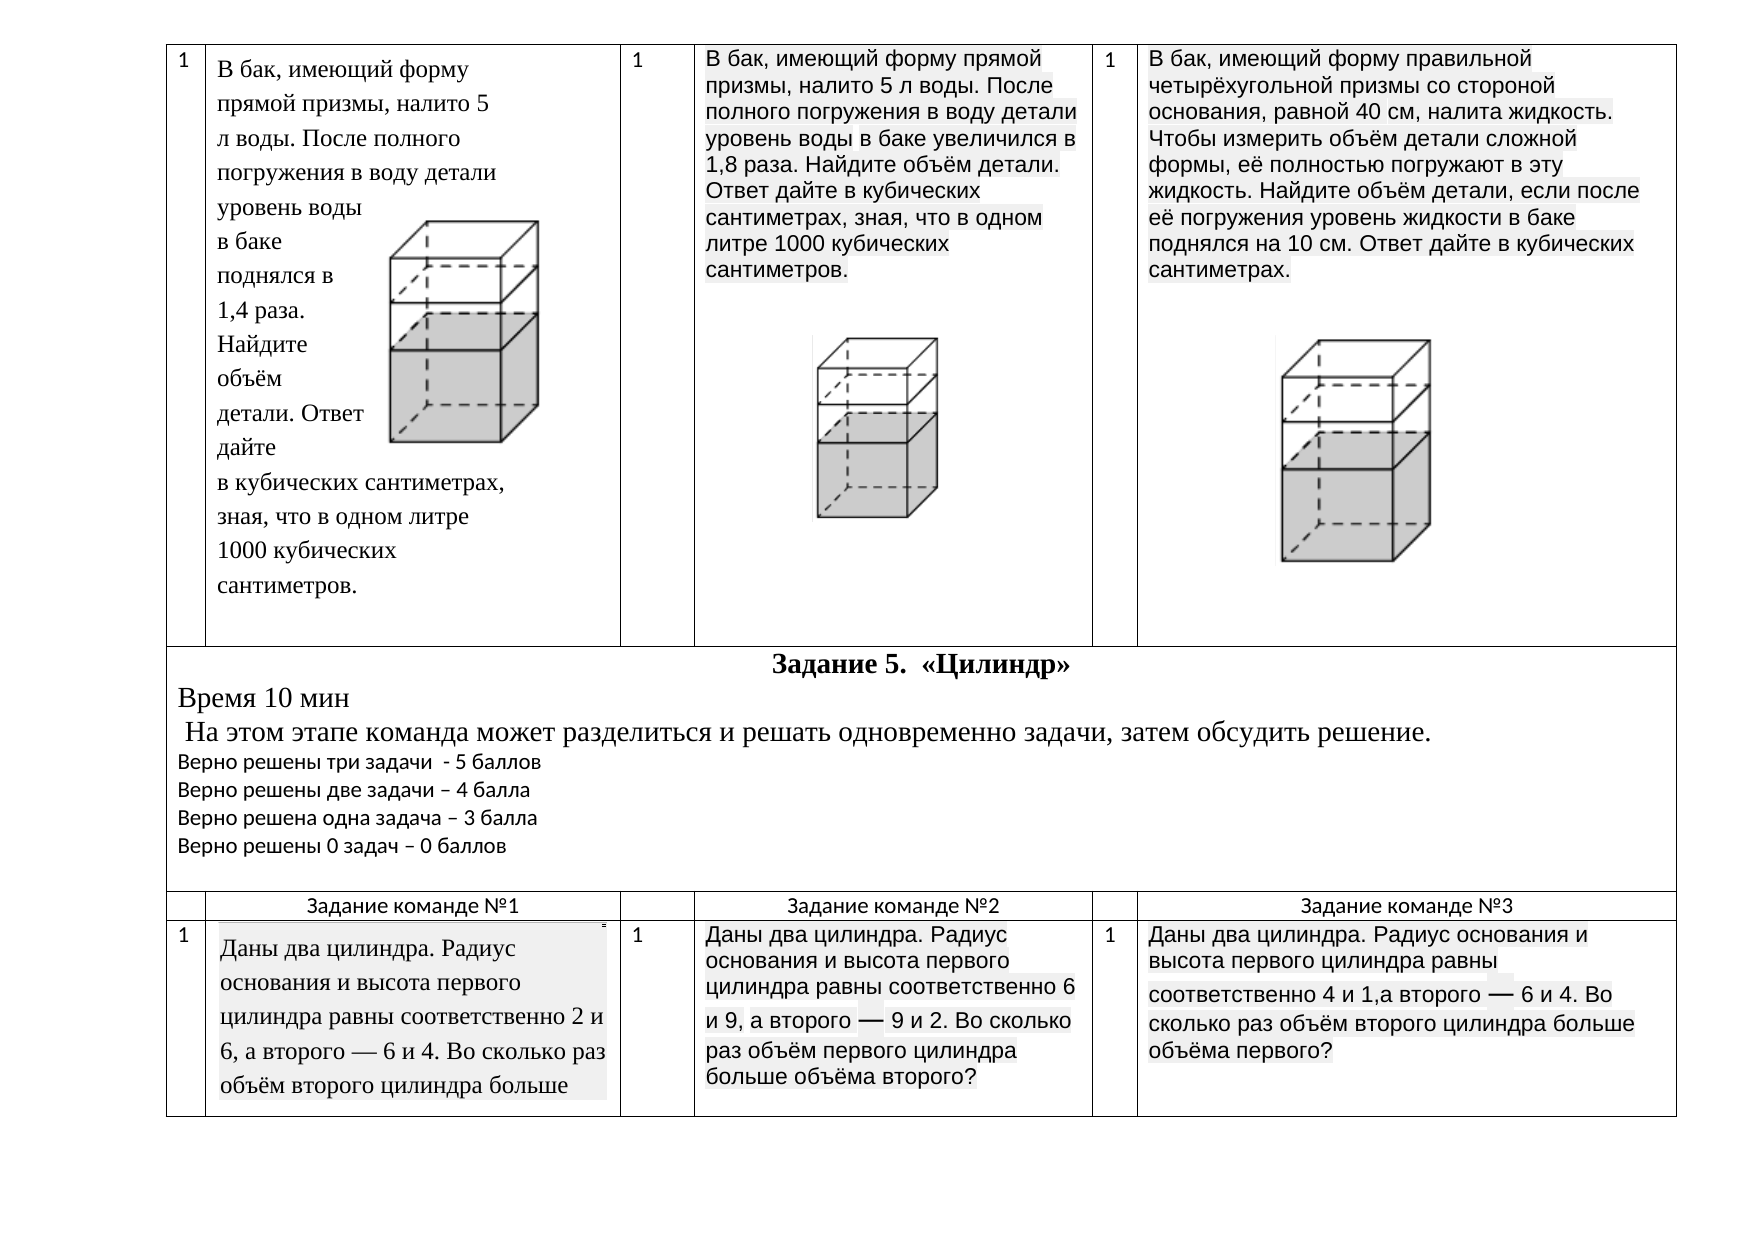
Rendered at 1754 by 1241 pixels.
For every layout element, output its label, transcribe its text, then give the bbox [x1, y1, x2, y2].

table_cell 1 [1093, 45, 1137, 646]
table_cell Задание команде №3 [1138, 892, 1676, 919]
picture [1274, 335, 1433, 562]
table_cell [1138, 921, 1676, 1116]
table_cell [621, 892, 694, 919]
table_cell 1 [1093, 921, 1137, 1116]
table_cell Задание команде №2 [695, 892, 1092, 919]
table_cell 1 [167, 921, 205, 1116]
table_cell [206, 921, 620, 1116]
table_cell В бак, имеющий форму правильной четырёхугольной призмы со стороной основания, равной 40 см, налита жидкость. Чтобы измерить объём детали сложной формы, её полностью погружают в эту жидкость. Найдите объём детали, если после её погружения уровень жидкости в баке поднялся на 10 см. Ответ дайте в кубических сантиметрах. [1138, 45, 1676, 646]
table_cell 1 [621, 45, 694, 646]
table_cell [167, 892, 205, 919]
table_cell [695, 921, 1092, 1116]
table_cell Задание 5. «Цилиндр» Время 10 мин На этом этапе команда может разделиться и решать одновременно задачи, затем обсудить решение. Верно решены три задачи - 5 баллов Верно решены две задачи – 4 балла Верно решена одна задача – 3 балла Верно решены 0 задач – 0 баллов [167, 647, 1676, 891]
picture [382, 216, 541, 444]
table_cell В бак, имеющий форму прямой призмы, налито 5 л воды. После полного погружения в воду детали уровень воды в баке увеличился в 1,8 раза. Найдите объём детали. Ответ дайте в кубических сантиметрах, зная, что в одном литре 1000 кубических сантиметров. [695, 45, 1092, 646]
table_cell 1 [167, 45, 205, 646]
table_cell 1 [621, 921, 694, 1116]
table_cell [206, 45, 620, 646]
table_cell [1093, 892, 1137, 919]
picture [811, 335, 942, 522]
table_cell Задание команде №1 [206, 892, 620, 919]
